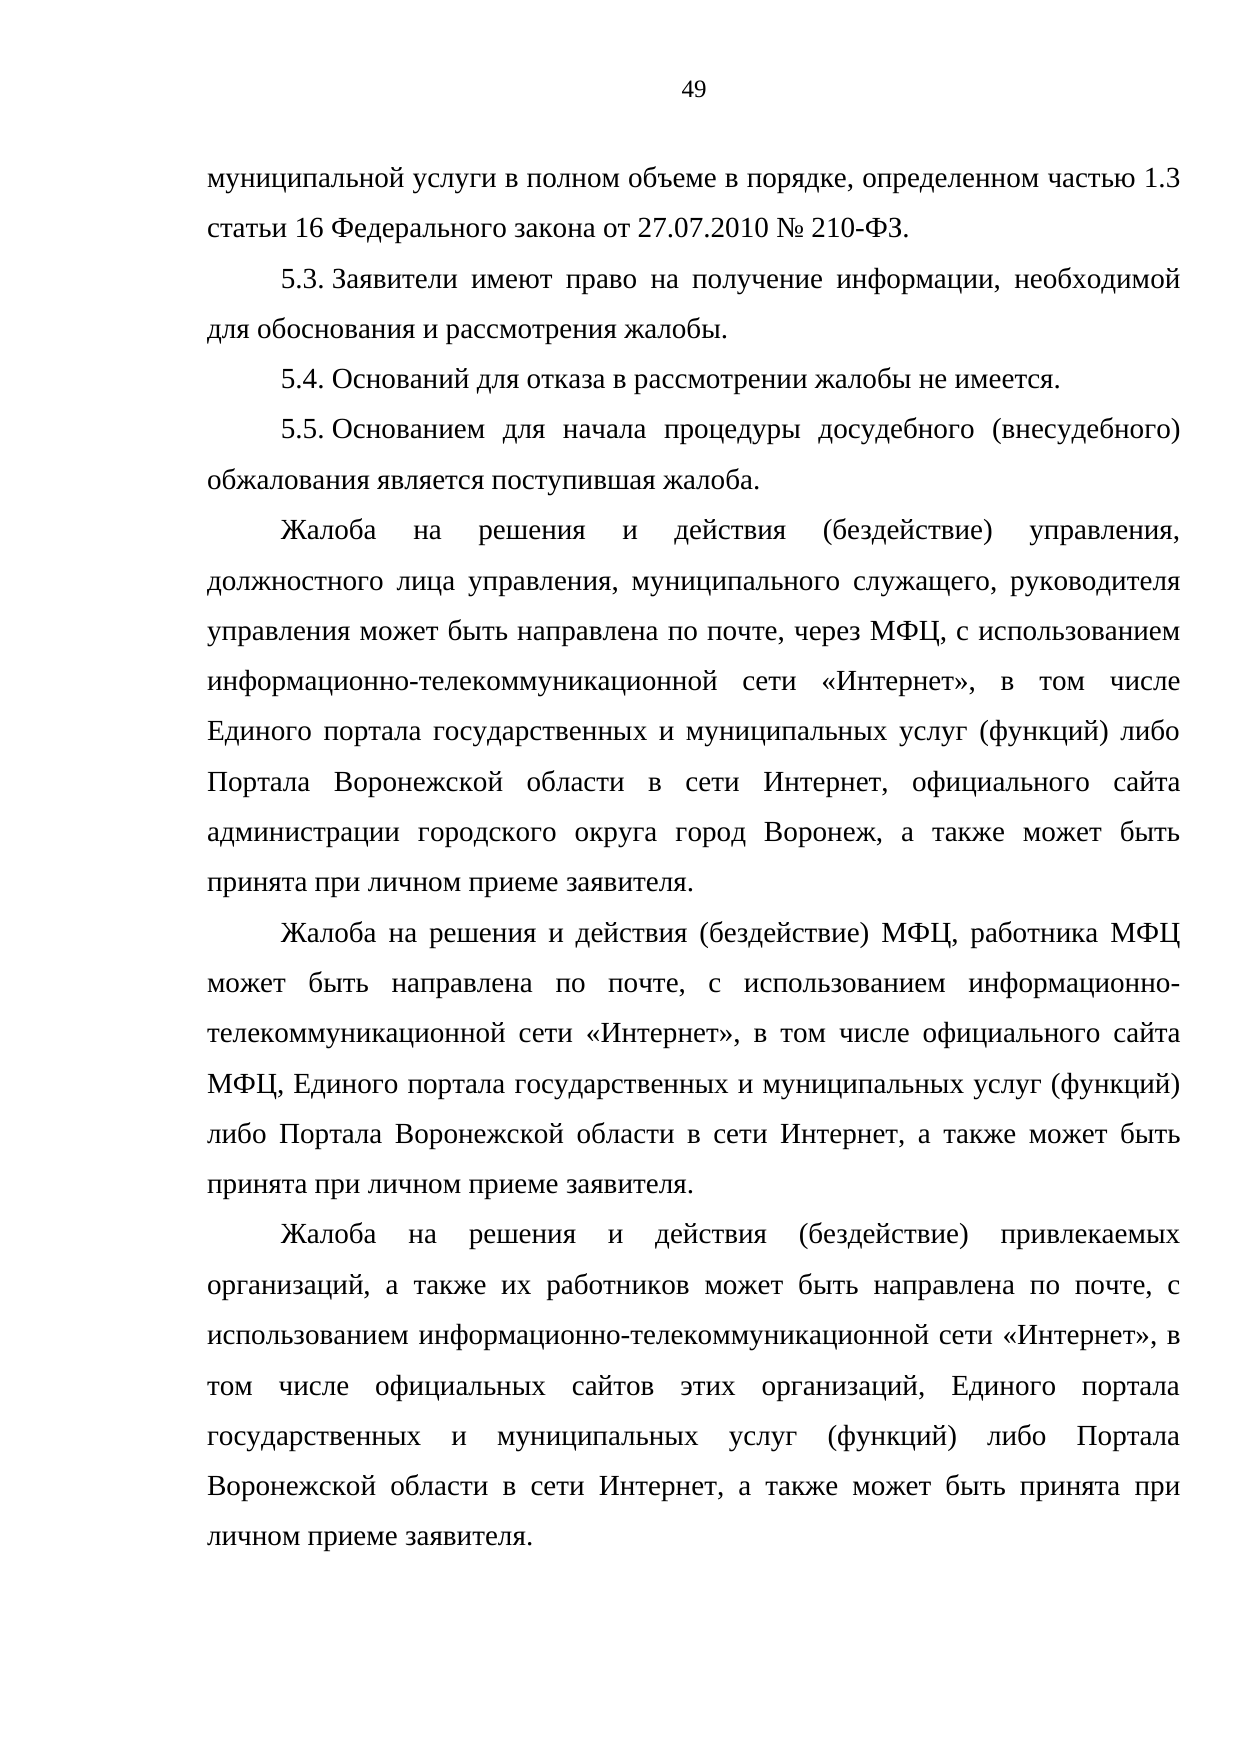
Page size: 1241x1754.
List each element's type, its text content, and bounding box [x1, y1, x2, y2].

text 5.5. Основанием для начала процедуры досудебного (внесудебного) обжалования является поступившая жалоба. [207, 412, 1181, 496]
text Жалоба на решения и действия (бездействие) МФЦ, работника МФЦ может быть направлена по почте, с использованием информационно-телекоммуникационной сети «Интернет», в том числе официального сайта МФЦ, Единого портала государственных и муниципальных услуг (функций) либо Портала Воронежской области в сети Интернет, а также может быть принята при личном приеме заявителя. [207, 915, 1181, 1200]
text Жалоба на решения и действия (бездействие) привлекаемых организаций, а также их работников может быть направлена по почте, с использованием информационно-телекоммуникационной сети «Интернет», в том числе официальных сайтов этих организаций, Единого портала государственных и муниципальных услуг (функций) либо Портала Воронежской области в сети Интернет, а также может быть принята при личном приеме заявителя. [207, 1217, 1181, 1552]
text 5.3. Заявители имеют право на получение информации, необходимой для обоснования и рассмотрения жалобы. [207, 261, 1181, 344]
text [207, 160, 1181, 244]
text Жалоба на решения и действия (бездействие) управления, должностного лица управления, муниципального служащего, руководителя управления может быть направлена по почте, через МФЦ, с использованием информационно-телекоммуникационной сети «Интернет», в том числе Единого портала государственных и муниципальных услуг (функций) либо Портала Воронежской области в сети Интернет, официального сайта администрации городского округа город Воронеж, а также может быть принята при личном приеме заявителя. [207, 512, 1181, 898]
text 5.4. Оснований для отказа в рассмотрении жалобы не имеется. [207, 361, 1181, 395]
